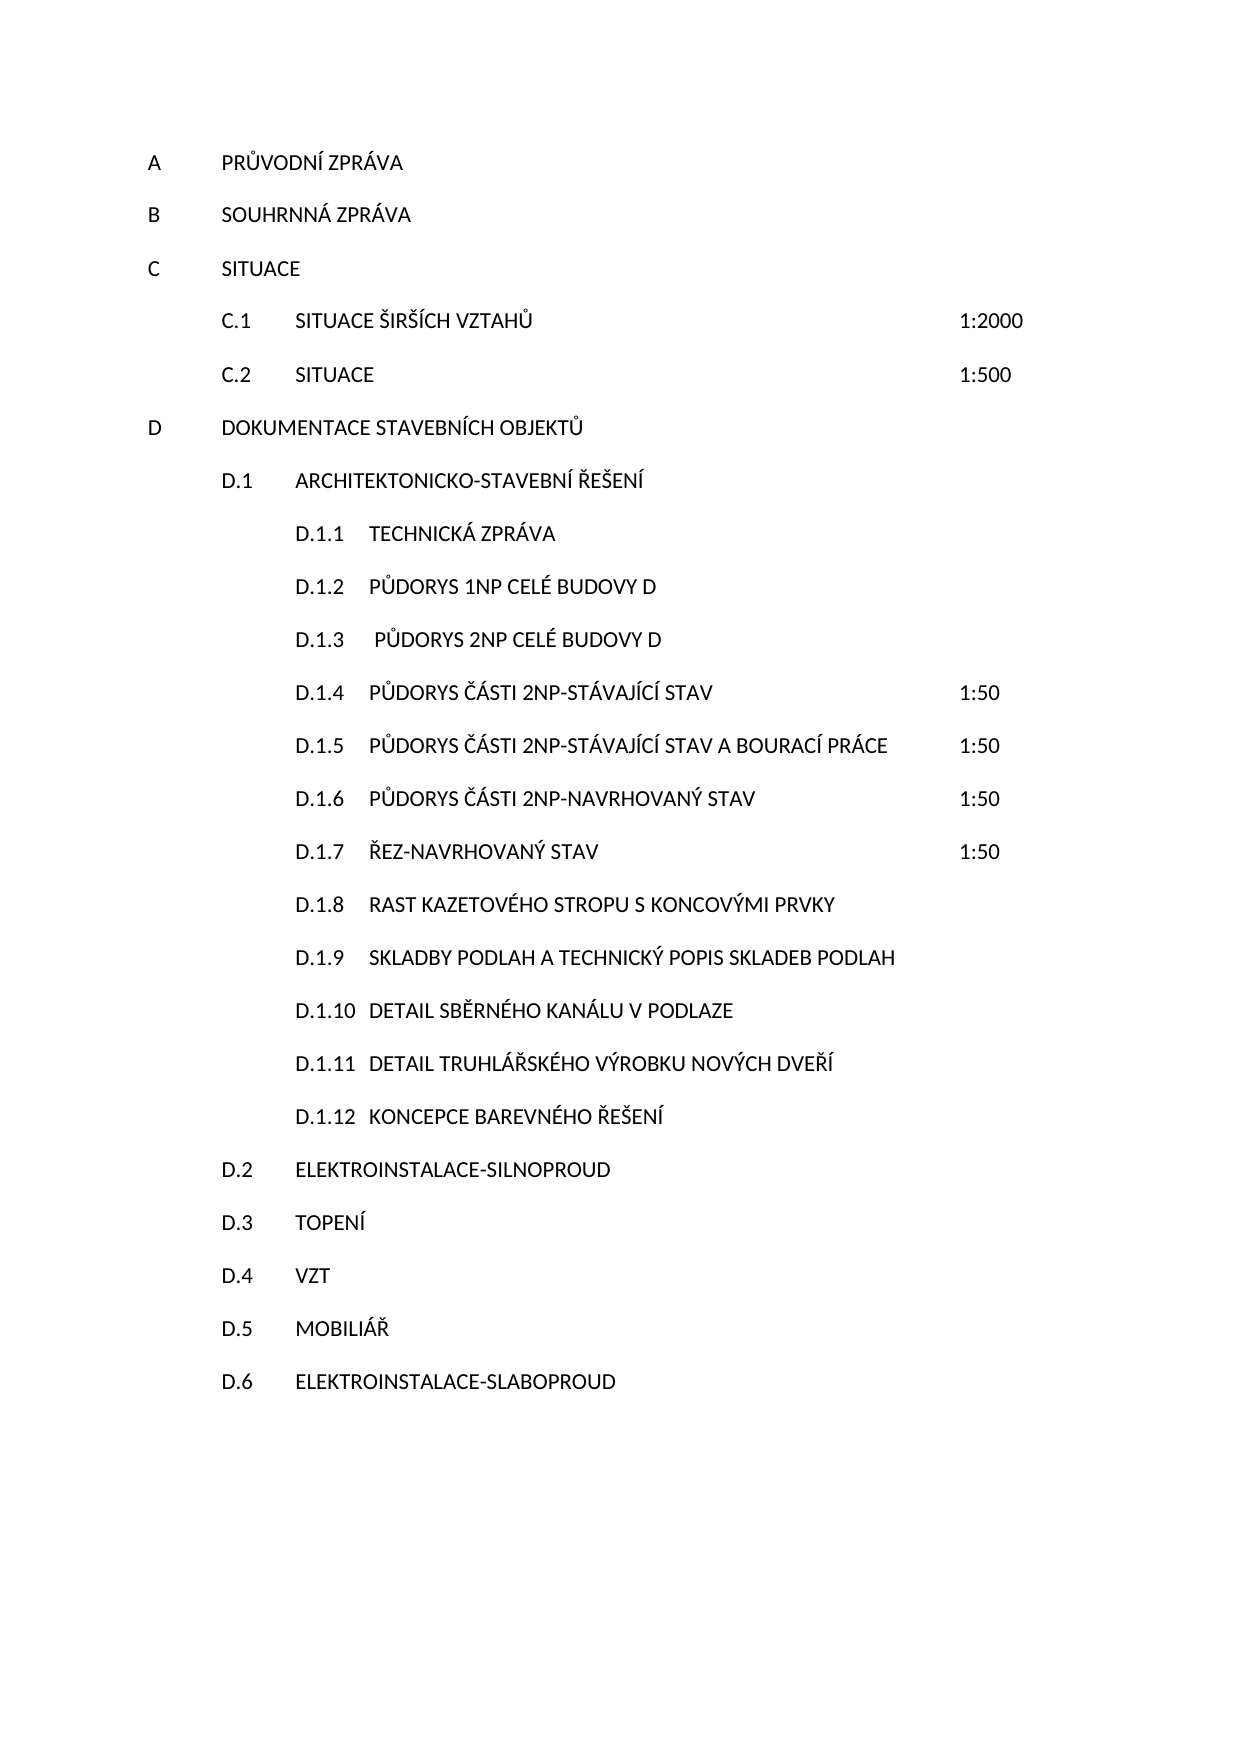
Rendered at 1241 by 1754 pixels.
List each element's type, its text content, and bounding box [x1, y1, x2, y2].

text D.1.7 ŘEZ-NAVRHOVANÝ STAV 1:50 [221, 837, 1093, 865]
text D.3 TOPENÍ [148, 1208, 1093, 1236]
text D.6 ELEKTROINSTALACE-SLABOPROUD [148, 1367, 1093, 1395]
text D.1.8 RAST KAZETOVÉHO STROPU S KONCOVÝMI PRVKY [221, 890, 1093, 918]
text D.1 ARCHITEKTONICKO-STAVEBNÍ ŘEŠENÍ [148, 466, 1093, 494]
text D.1.11 DETAIL TRUHLÁŘSKÉHO VÝROBKU NOVÝCH DVEŘÍ [221, 1049, 1093, 1077]
text C SITUACE [148, 254, 1093, 282]
text D.4 VZT [148, 1261, 1093, 1289]
text D.1.3 PŮDORYS 2NP CELÉ BUDOVY D [221, 625, 1093, 653]
text D.1.10 DETAIL SBĚRNÉHO KANÁLU V PODLAZE [221, 996, 1093, 1024]
text D.1.9 SKLADBY PODLAH A TECHNICKÝ POPIS SKLADEB PODLAH [221, 943, 1093, 971]
text C.1 SITUACE ŠIRŠÍCH VZTAHŮ 1:2000 [148, 307, 1093, 335]
text C.2 SITUACE 1:500 [148, 360, 1093, 388]
text D.1.4 PŮDORYS ČÁSTI 2NP-STÁVAJÍCÍ STAV 1:50 [221, 678, 1093, 706]
text D DOKUMENTACE STAVEBNÍCH OBJEKTŮ [148, 413, 1093, 441]
text D.1.5 PŮDORYS ČÁSTI 2NP-STÁVAJÍCÍ STAV A BOURACÍ PRÁCE 1:50 [221, 731, 1093, 759]
text D.2 ELEKTROINSTALACE-SILNOPROUD [148, 1155, 1093, 1183]
text D.1.2 PŮDORYS 1NP CELÉ BUDOVY D [148, 572, 1093, 600]
text D.1.6 PŮDORYS ČÁSTI 2NP-NAVRHOVANÝ STAV 1:50 [221, 784, 1093, 812]
text D.5 MOBILIÁŘ [148, 1314, 1093, 1342]
text A PRŮVODNÍ ZPRÁVA [148, 148, 1093, 176]
text D.1.1 TECHNICKÁ ZPRÁVA [148, 519, 1093, 547]
text B SOUHRNNÁ ZPRÁVA [148, 201, 1093, 229]
text D.1.12 KONCEPCE BAREVNÉHO ŘEŠENÍ [221, 1102, 1093, 1130]
